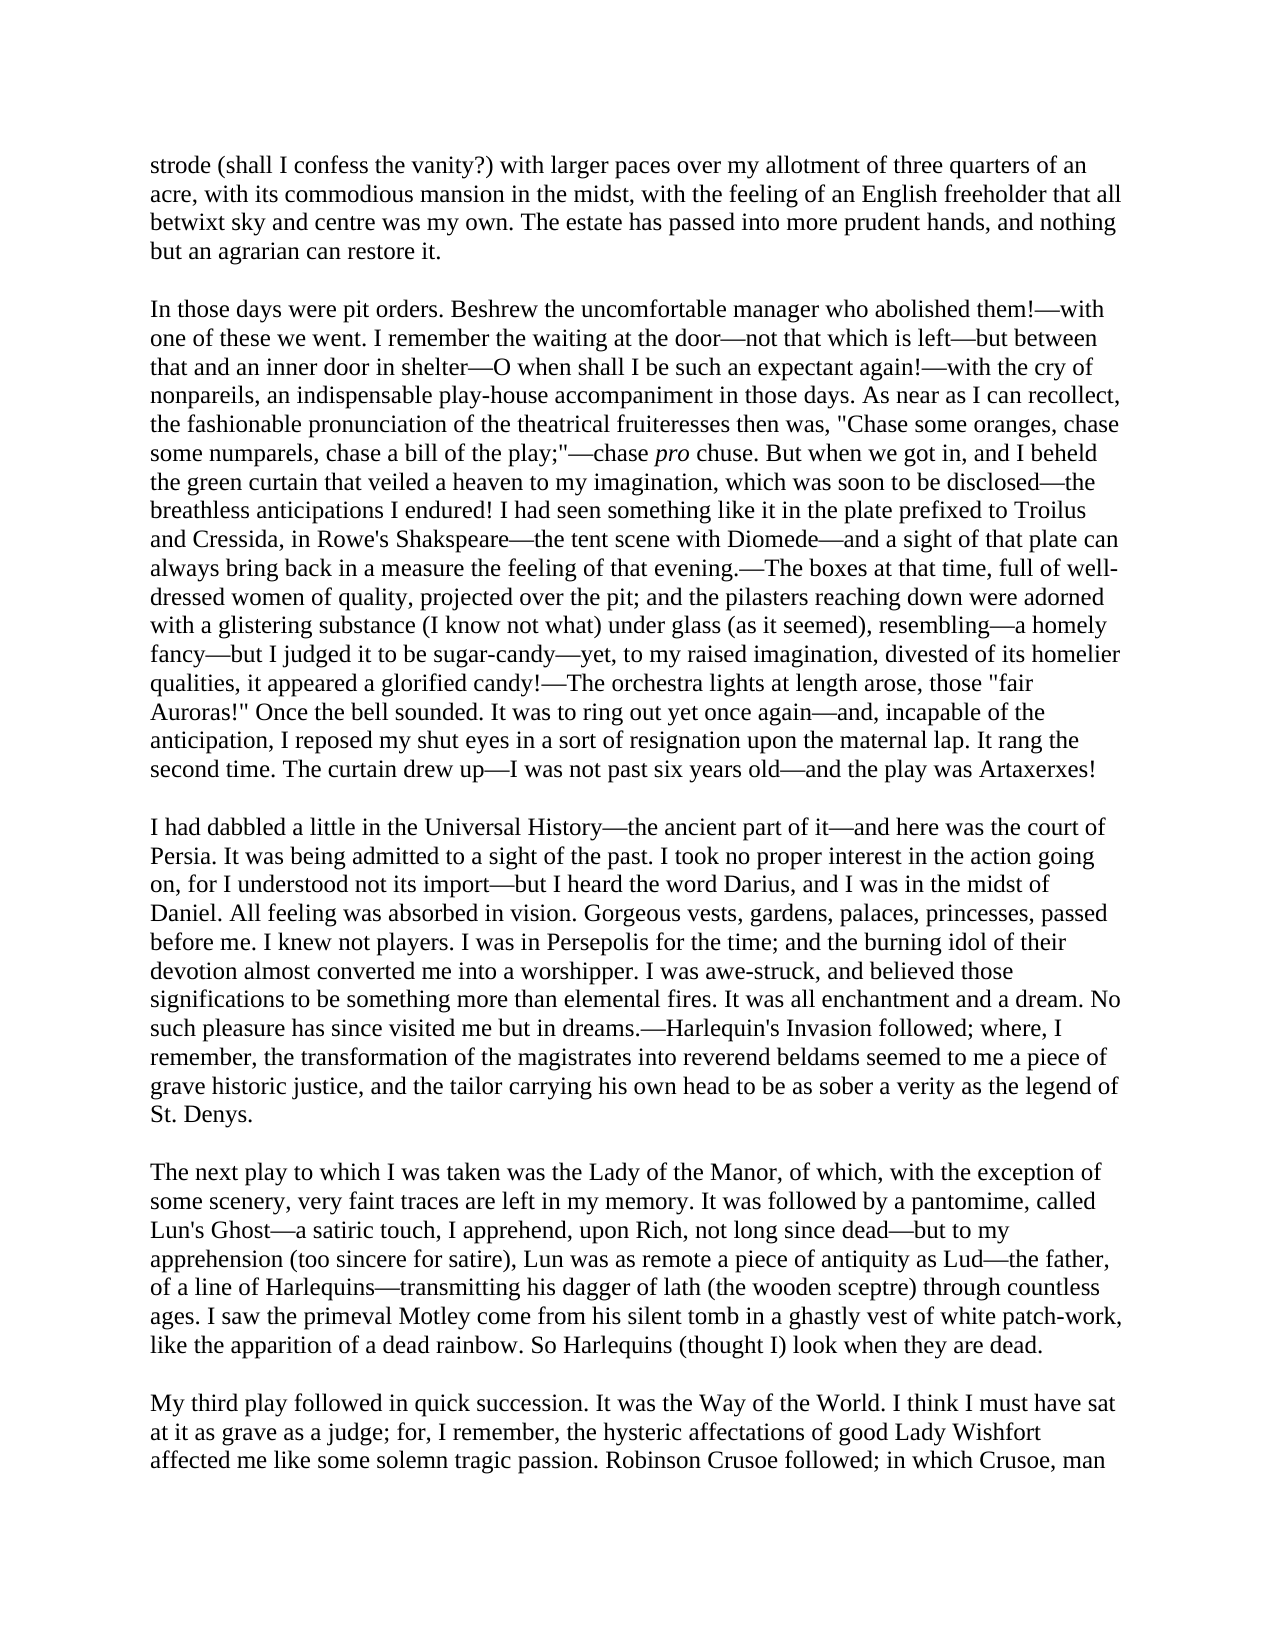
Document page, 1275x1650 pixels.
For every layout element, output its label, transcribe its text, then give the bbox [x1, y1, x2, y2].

text The next play to which I was taken was the Lady of the Manor, of which, with the exception of some scenery, very faint traces are left in my memory. It was followed by a pantomime, called Lun's Ghost—a satiric touch, I apprehend, upon Rich, not long since dead—but to my apprehension (too sincere for satire), Lun was as remote a piece of antiquity as Lud—the father, of a line of Harlequins—transmitting his dagger of lath (the wooden sceptre) through countless ages. I saw the primeval Motley come from his silent tomb in a ghastly vest of white patch-work, like the apparition of a dead rainbow. So Harlequins (thought I) look when they are dead. [150, 1157, 1125, 1359]
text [150, 1388, 1125, 1474]
text I had dabbled a little in the Universal History—the ancient part of it—and here was the court of Persia. It was being admitted to a sight of the past. I took no proper interest in the action going on, for I understood not its import—but I heard the word Darius, and I was in the midst of Daniel. All feeling was absorbed in vision. Gorgeous vests, gardens, palaces, princesses, passed before me. I knew not players. I was in Persepolis for the time; and the burning idol of their devotion almost converted me into a worshipper. I was awe-struck, and believed those significations to be something more than elemental fires. It was all enchantment and a dream. No such pleasure has since visited me but in dreams.—Harlequin's Invasion followed; where, I remember, the transformation of the magistrates into reverend beldams seemed to me a piece of grave historic justice, and the tailor carrying his own head to be as sober a verity as the legend of St. Denys. [150, 812, 1125, 1128]
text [150, 150, 1125, 265]
text In those days were pit orders. Beshrew the uncomfortable manager who abolished them!—with one of these we went. I remember the waiting at the door—not that which is left—but between that and an inner door in shelter—O when shall I be such an expectant again!—with the cry of nonpareils, an indispensable play-house accompaniment in those days. As near as I can recollect, the fashionable pronunciation of the theatrical fruiteresses then was, "Chase some oranges, chase some numparels, chase a bill of the play;"—chase pro chuse. But when we got in, and I beheld the green curtain that veiled a heaven to my imagination, which was soon to be disclosed—the breathless anticipations I endured! I had seen something like it in the plate prefixed to Troilus and Cressida, in Rowe's Shakspeare—the tent scene with Diomede—and a sight of that plate can always bring back in a measure the feeling of that evening.—The boxes at that time, full of well-dressed women of quality, projected over the pit; and the pilasters reaching down were adorned with a glistering substance (I know not what) under glass (as it seemed), resembling—a homely fancy—but I judged it to be sugar-candy—yet, to my raised imagination, divested of its homelier qualities, it appeared a glorified candy!—The orchestra lights at length arose, those "fair Auroras!" Once the bell sounded. It was to ring out yet once again—and, incapable of the anticipation, I reposed my shut eyes in a sort of resignation upon the maternal lap. It rang the second time. The curtain drew up—I was not past six years old—and the play was Artaxerxes! [150, 294, 1125, 783]
